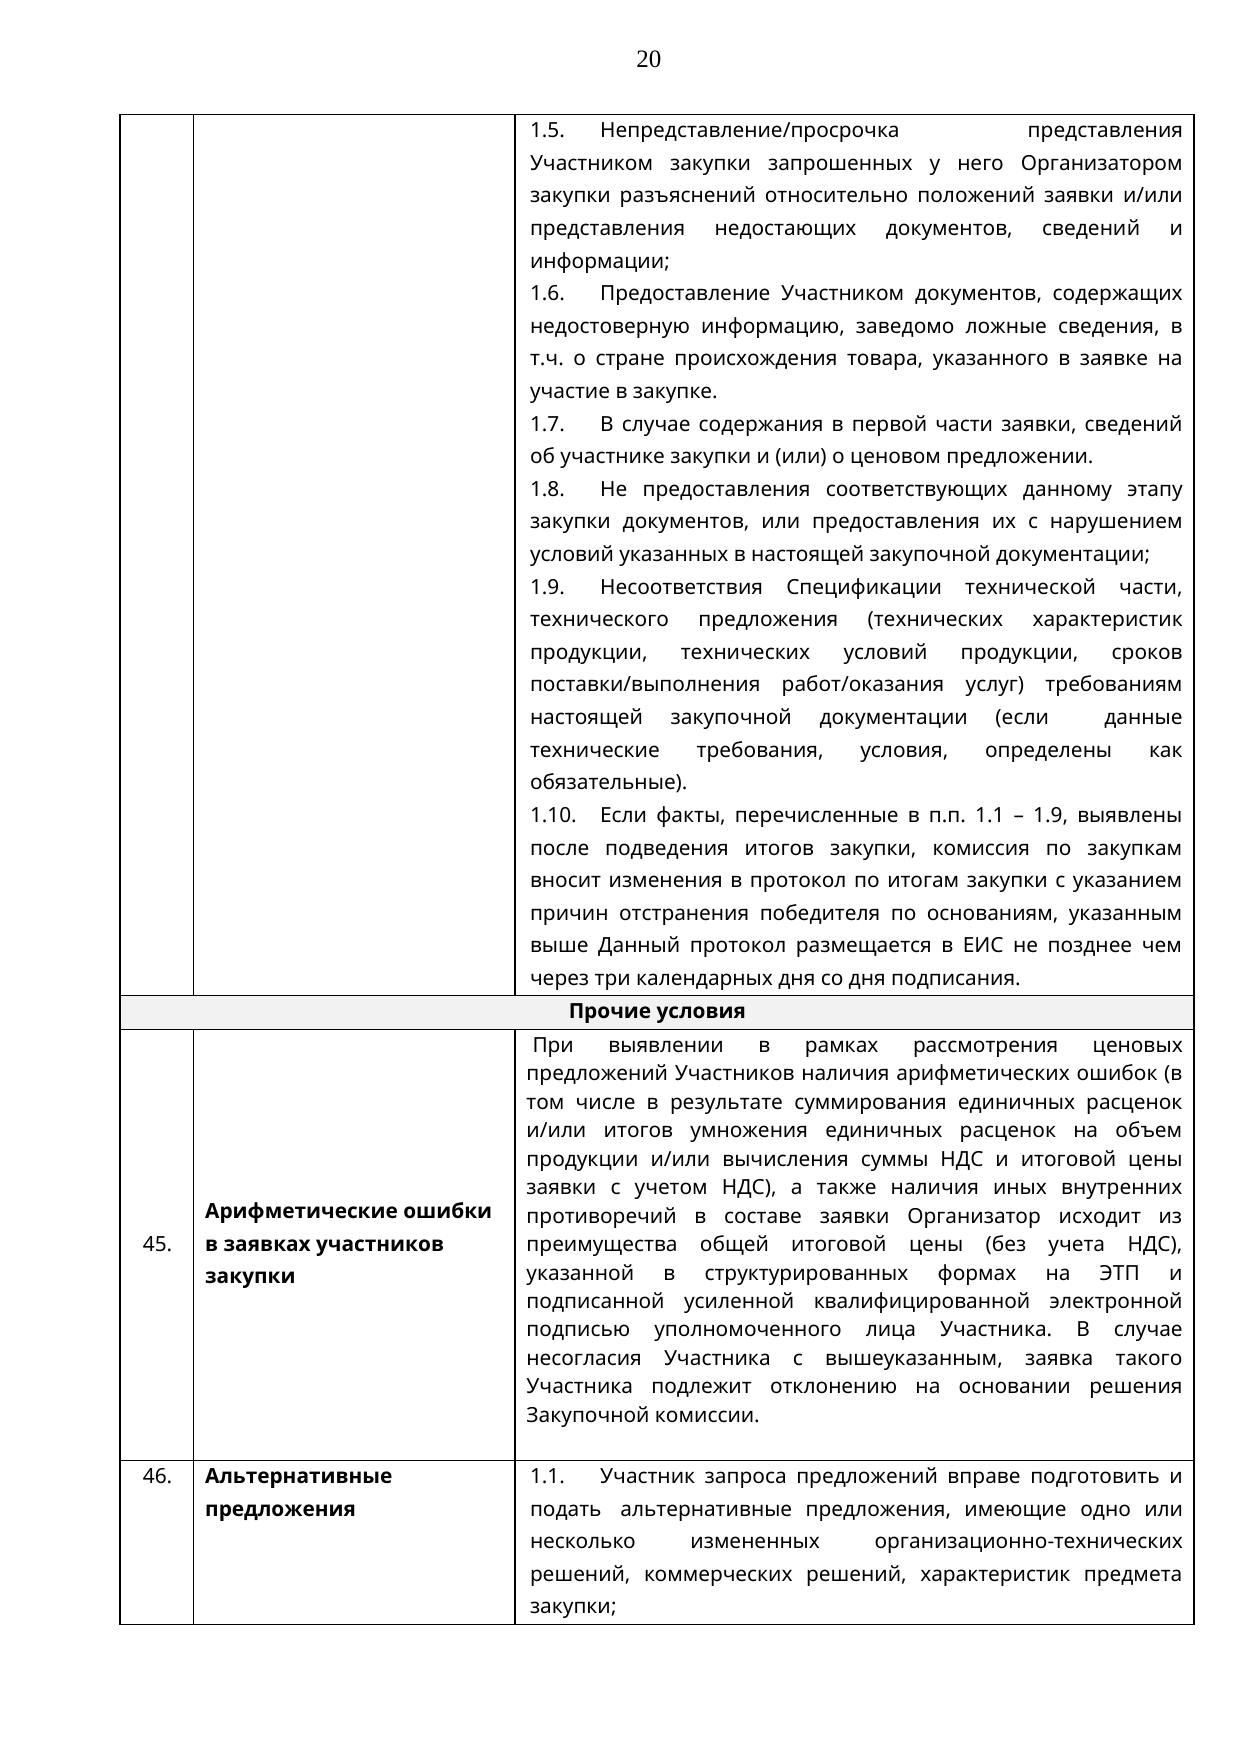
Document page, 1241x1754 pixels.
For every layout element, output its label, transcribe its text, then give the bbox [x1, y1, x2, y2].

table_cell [516, 1461, 1193, 1624]
table_cell При выявлении в рамках рассмотрения ценовых предложений Участников наличия арифметических ошибок (в том числе в результате суммирования единичных расценок и/или итогов умножения единичных расценок на объем продукции и/или вычисления суммы НДС и итоговой цены заявки с учетом НДС), а также наличия иных внутренних противоречий в составе заявки Организатор исходит из преимущества общей итоговой цены (без учета НДС), указанной в структурированных формах на ЭТП и подписанной усиленной квалифицированной электронной подписью уполномоченного лица Участника. В случае несогласия Участника с вышеуказанным, заявка такого Участника подлежит отклонению на основании решения Закупочной комиссии. [516, 1030, 1193, 1460]
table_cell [194, 115, 514, 995]
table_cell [194, 1461, 514, 1624]
table_cell Арифметические ошибки в заявках участников закупки [194, 1030, 514, 1460]
table_cell [121, 115, 193, 995]
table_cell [516, 115, 1193, 995]
table_cell [121, 1461, 193, 1624]
table_cell Прочие условия [121, 996, 1193, 1029]
table_cell [121, 1030, 193, 1460]
